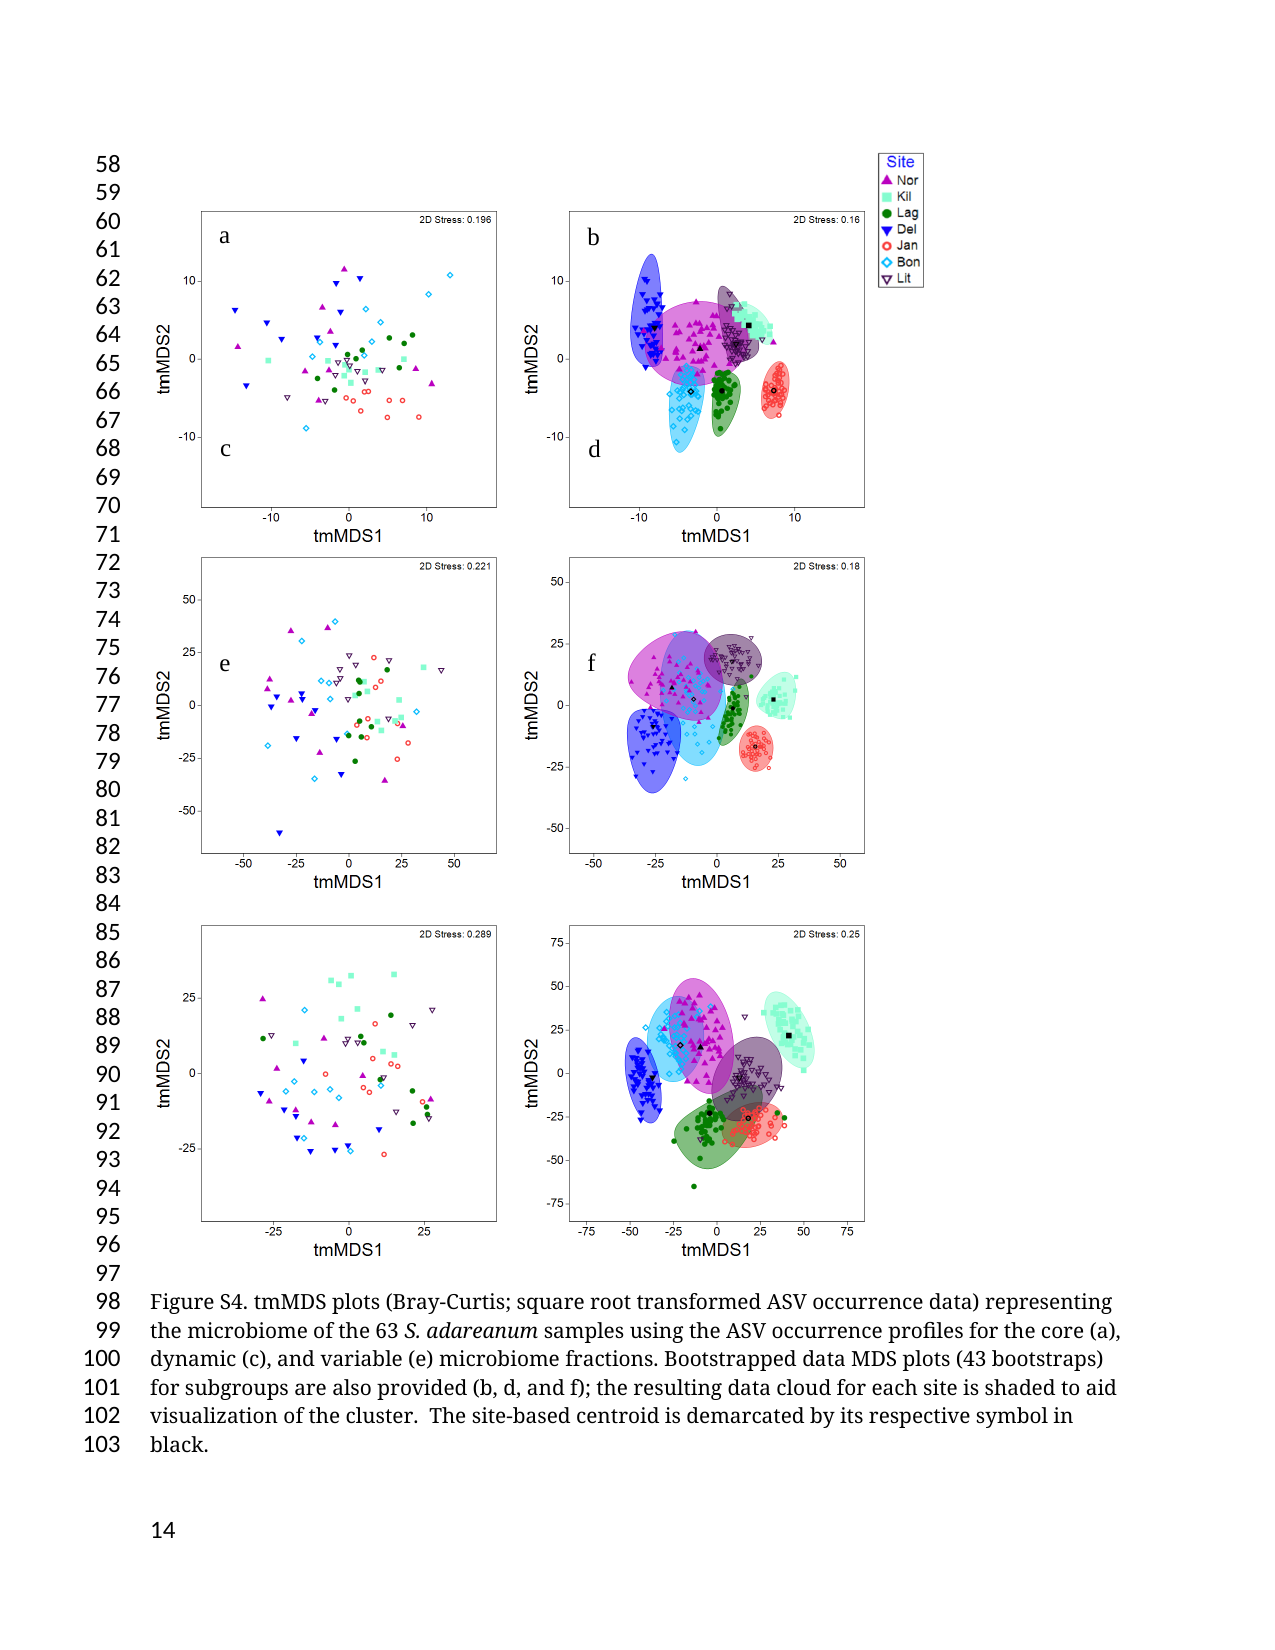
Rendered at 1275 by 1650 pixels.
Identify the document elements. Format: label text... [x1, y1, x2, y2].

picture [518, 207, 868, 904]
picture [876, 152, 926, 290]
text Figure S4. tmMDS plots (Bray-Curtis; square root transformed ASV occurrence data) representing the microbiome of the 63 S. adareanum samples using the ASV occurrence profiles for the core (a), dynamic (c), and variable (e) microbiome fractions. Bootstrapped data MDS plots (43 bootstraps) for subgroups are also provided (b, d, and f); the resulting data cloud for each site is shaded to aid visualization of the cluster. The site-based centroid is demarcated by its respective symbol in black. [150, 1287, 1125, 1458]
picture [150, 922, 500, 1272]
picture [518, 922, 868, 1272]
picture [150, 207, 500, 904]
